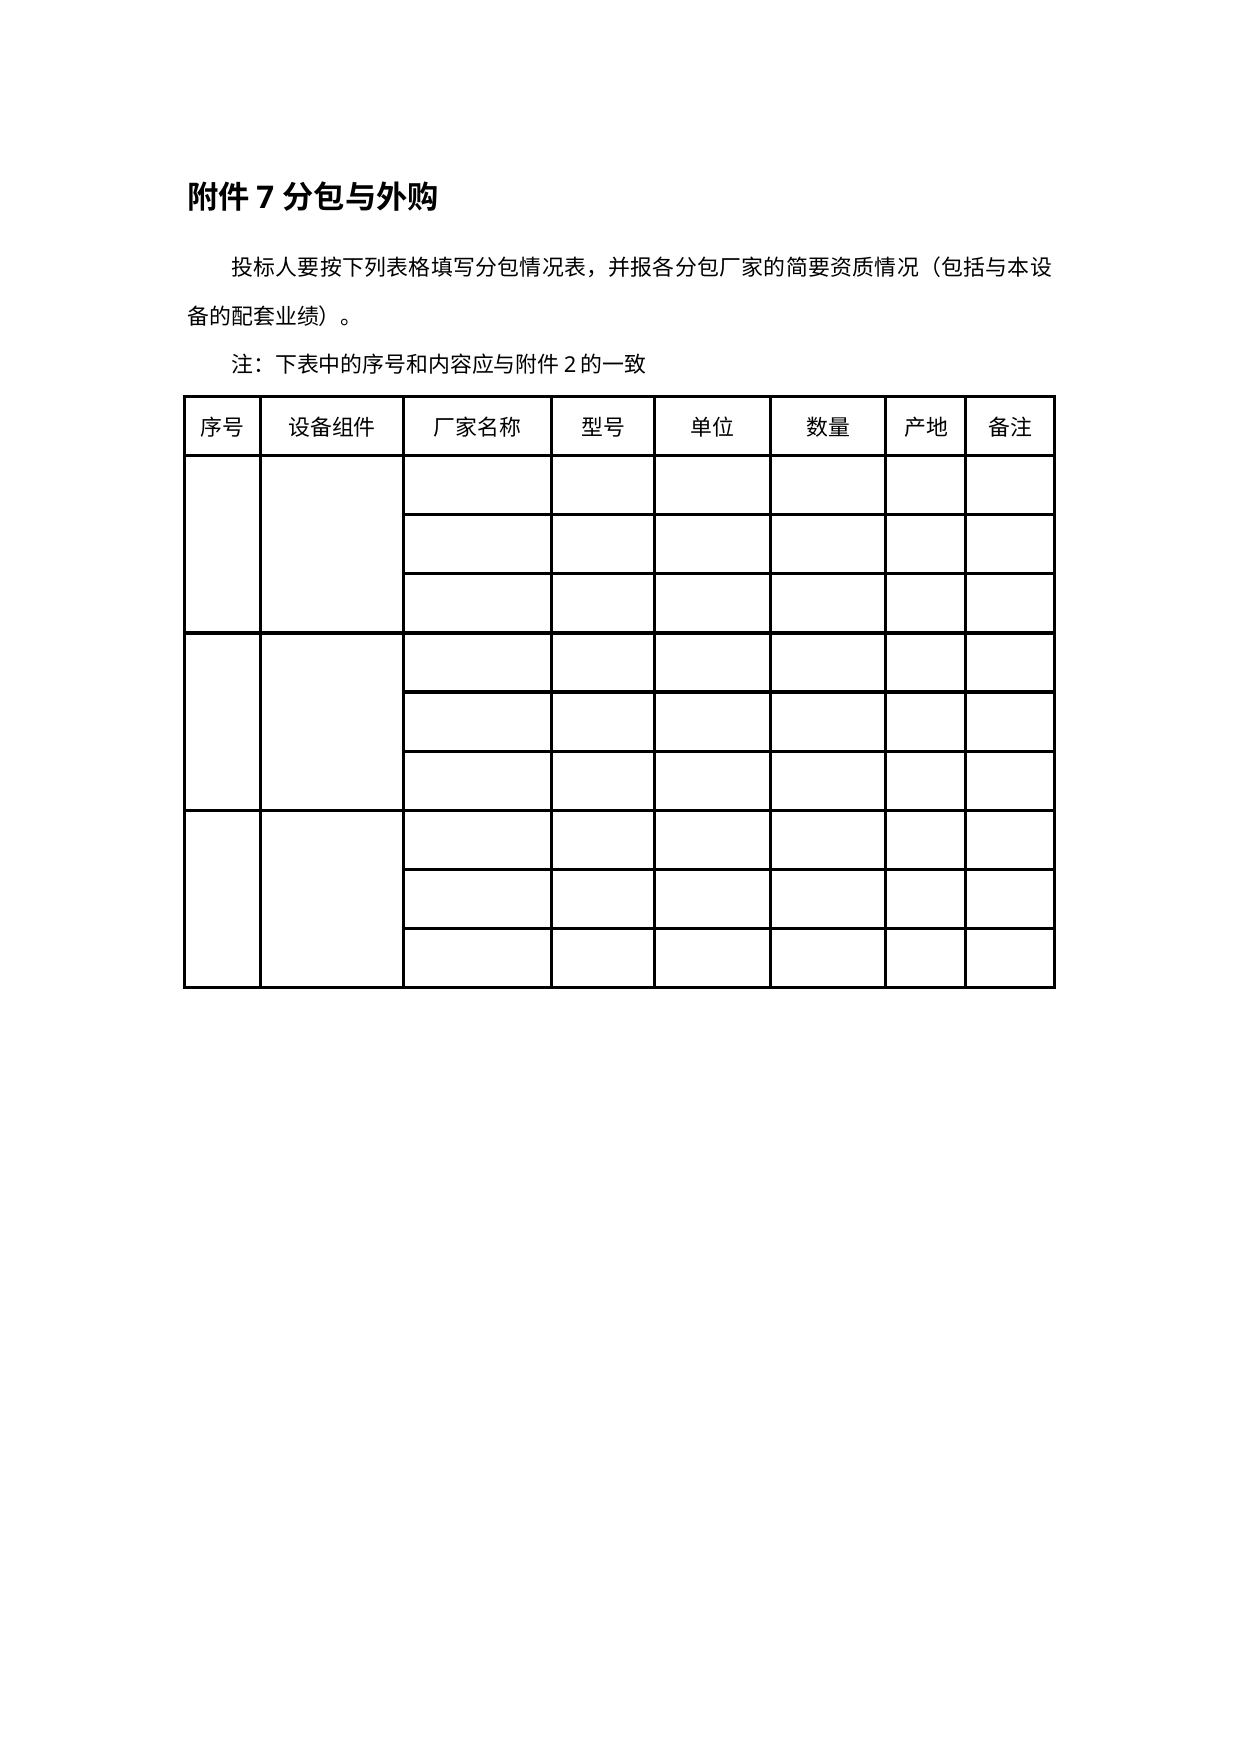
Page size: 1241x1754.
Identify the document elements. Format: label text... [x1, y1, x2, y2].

table_cell [656, 575, 769, 631]
table_cell [967, 871, 1053, 927]
table_cell [967, 635, 1053, 690]
table_cell [887, 694, 964, 749]
table_cell [967, 575, 1053, 631]
table_cell [772, 516, 884, 572]
table_cell [405, 753, 550, 808]
table_cell [405, 930, 550, 986]
table_cell [553, 930, 653, 986]
table_cell [967, 457, 1053, 513]
table_header 备注 [967, 398, 1053, 454]
table_cell [772, 575, 884, 631]
table_cell [656, 753, 769, 808]
table_cell [186, 457, 259, 631]
table_cell [405, 694, 550, 749]
table_cell [967, 930, 1053, 986]
table_cell [656, 812, 769, 868]
table_cell [656, 457, 769, 513]
table_cell [553, 812, 653, 868]
table_header 单位 [656, 398, 769, 454]
table_cell [967, 694, 1053, 749]
table_header 设备组件 [262, 398, 402, 454]
table_cell [967, 516, 1053, 572]
table_cell [887, 753, 964, 808]
table_header 数量 [772, 398, 884, 454]
table_cell [656, 516, 769, 572]
table_cell [772, 812, 884, 868]
table_cell [553, 516, 653, 572]
table_cell [772, 753, 884, 808]
table_cell [887, 930, 964, 986]
table_cell [887, 457, 964, 513]
table_header 厂家名称 [405, 398, 550, 454]
table_cell [553, 871, 653, 927]
text 附件7 分包与外购 [187, 162, 1053, 227]
table_cell [553, 575, 653, 631]
table_cell [887, 812, 964, 868]
table_cell [553, 635, 653, 690]
table_cell [887, 871, 964, 927]
table_cell [553, 457, 653, 513]
table_cell [772, 694, 884, 749]
text 投标人要按下列表格填写分包情况表，并报各分包厂家的简要资质情况（包括与本设备的配套业绩）。 [187, 250, 1053, 331]
table_cell [656, 635, 769, 690]
table_cell [405, 575, 550, 631]
table_cell [887, 516, 964, 572]
table_cell [405, 812, 550, 868]
table_header 型号 [553, 398, 653, 454]
table_cell [887, 635, 964, 690]
table_cell [186, 635, 259, 808]
table_cell [405, 516, 550, 572]
table_cell [262, 635, 402, 808]
table_cell [656, 930, 769, 986]
table_cell [553, 753, 653, 808]
table_cell [405, 871, 550, 927]
table_cell [967, 812, 1053, 868]
table_cell [553, 694, 653, 749]
table_cell [262, 457, 402, 631]
table_cell [772, 871, 884, 927]
table_cell [405, 457, 550, 513]
table_cell [262, 812, 402, 986]
table_cell [656, 694, 769, 749]
table_cell [405, 635, 550, 690]
table_cell [656, 871, 769, 927]
table_cell [186, 812, 259, 986]
table_cell [772, 457, 884, 513]
table_cell [887, 575, 964, 631]
table_header 产地 [887, 398, 964, 454]
table_cell [967, 753, 1053, 808]
table_header 序号 [186, 398, 259, 454]
table_cell [772, 635, 884, 690]
text 注：下表中的序号和内容应与附件2的一致 [187, 347, 1053, 379]
table_cell [772, 930, 884, 986]
